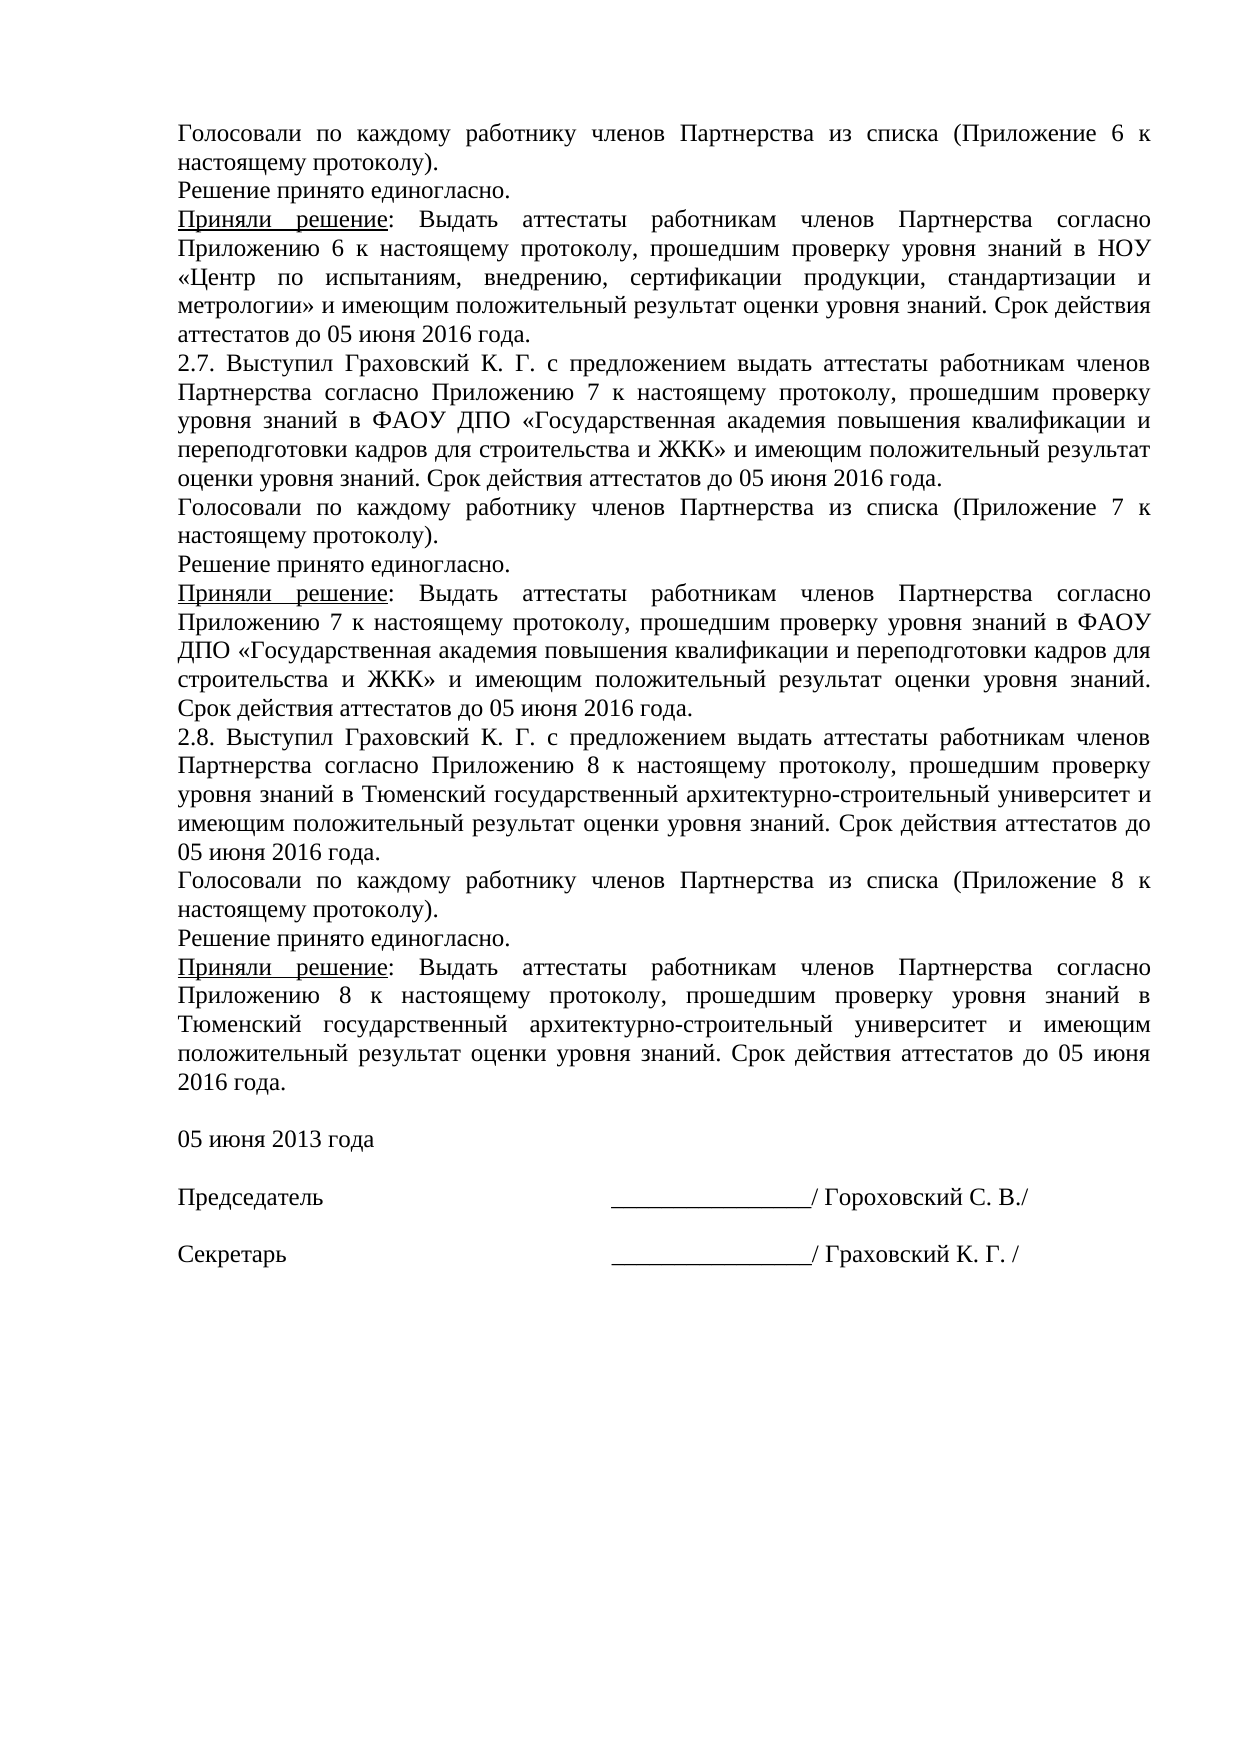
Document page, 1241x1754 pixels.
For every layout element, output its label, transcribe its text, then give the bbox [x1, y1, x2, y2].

text Голосовали по каждому работнику членов Партнерства из списка (Приложение 7 к настоящему протоколу). [177, 492, 1152, 549]
text Приняли решение: Выдать аттестаты работникам членов Партнерства согласно Приложению 8 к настоящему протоколу, прошедшим проверку уровня знаний в Тюменский государственный архитектурно-строительный университет и имеющим положительный результат оценки уровня знаний. Срок действия аттестатов до 05 июня 2016 года. [177, 952, 1152, 1096]
text 05 июня 2013 года [177, 1124, 1152, 1153]
text Решение принято единогласно. [177, 176, 1152, 204]
text Решение принято единогласно. [177, 923, 1152, 952]
text 2.8. Выступил Граховский К. Г. с предложением выдать аттестаты работникам членов Партнерства согласно Приложению 8 к настоящему протоколу, прошедшим проверку уровня знаний в Тюменский государственный архитектурно-строительный университет и имеющим положительный результат оценки уровня знаний. Срок действия аттестатов до 05 июня 2016 года. [177, 722, 1152, 866]
text Решение принято единогласно. [177, 549, 1152, 578]
text Секретарь ________________/ Граховский К. Г. / [177, 1239, 1152, 1268]
text Приняли решение: Выдать аттестаты работникам членов Партнерства согласно Приложению 6 к настоящему протоколу, прошедшим проверку уровня знаний в НОУ «Центр по испытаниям, внедрению, сертификации продукции, стандартизации и метрологии» и имеющим положительный результат оценки уровня знаний. Срок действия аттестатов до 05 июня 2016 года. [177, 204, 1152, 348]
text Приняли решение: Выдать аттестаты работникам членов Партнерства согласно Приложению 7 к настоящему протоколу, прошедшим проверку уровня знаний в ФАОУ ДПО «Государственная академия повышения квалификации и переподготовки кадров для строительства и ЖКК» и имеющим положительный результат оценки уровня знаний. Срок действия аттестатов до 05 июня 2016 года. [177, 578, 1152, 722]
text Голосовали по каждому работнику членов Партнерства из списка (Приложение 6 к настоящему протоколу). [177, 118, 1152, 176]
text 2.7. Выступил Граховский К. Г. с предложением выдать аттестаты работникам членов Партнерства согласно Приложению 7 к настоящему протоколу, прошедшим проверку уровня знаний в ФАОУ ДПО «Государственная академия повышения квалификации и переподготовки кадров для строительства и ЖКК» и имеющим положительный результат оценки уровня знаний. Срок действия аттестатов до 05 июня 2016 года. [177, 348, 1152, 492]
text Председатель ________________/ Гороховский С. В. / [177, 1182, 1152, 1211]
text Голосовали по каждому работнику членов Партнерства из списка (Приложение 8 к настоящему протоколу). [177, 866, 1152, 923]
